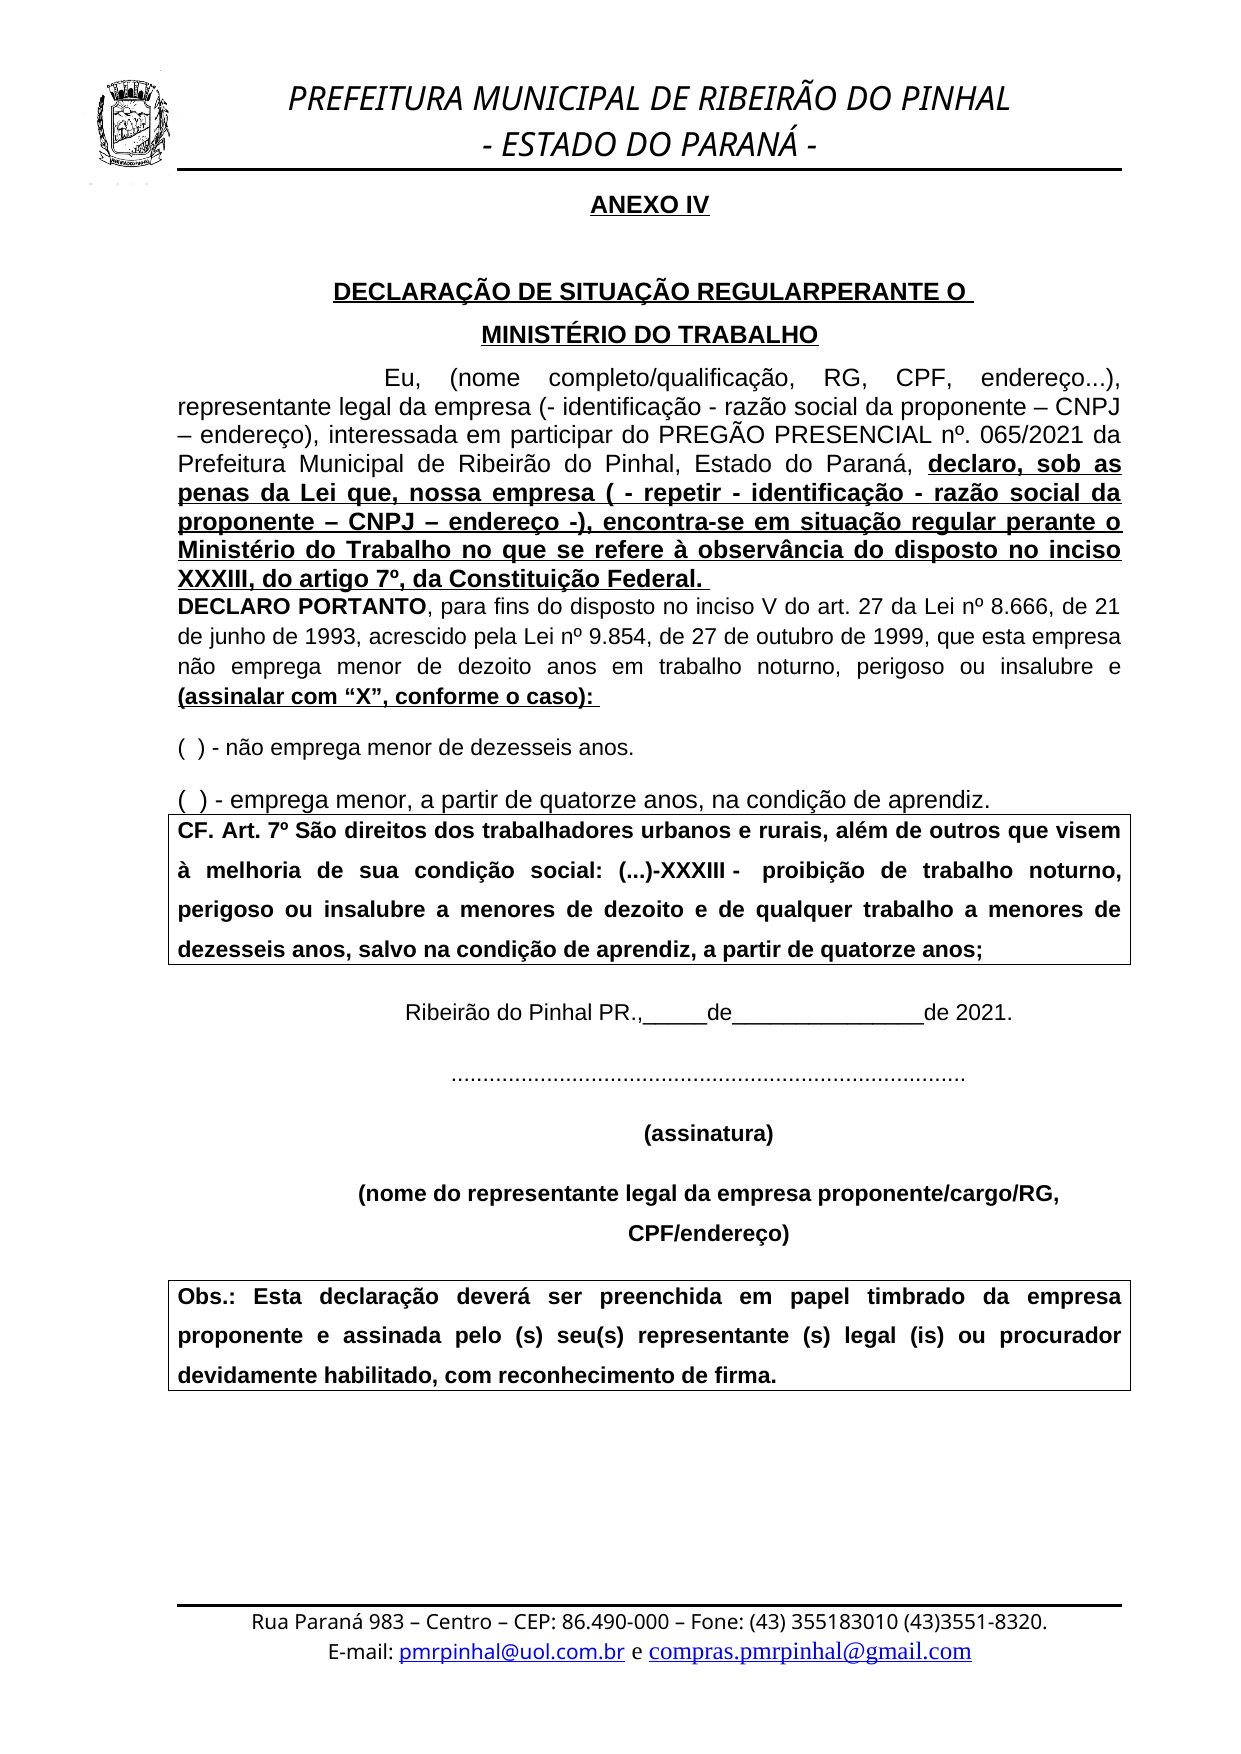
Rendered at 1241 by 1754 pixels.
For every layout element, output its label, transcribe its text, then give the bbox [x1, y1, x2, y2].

title MINISTÉRIO DO TRABALHO [177, 319, 1122, 348]
text Eu, (nome completo/qualificação, RG, CPF, endereço...), representante legal da empresa (- identificação - razão social da proponente – CNPJ – endereço), interessada em participar do PREGÃO PRESENCIAL nº. 065/2021 da Prefeitura Municipal de Ribeirão do Pinhal, Estado do Paraná, declaro, sob as penas da Lei que, nossa empresa ( - repetir - identificação - razão social da proponente – CNPJ – endereço -), encontra-se em situação regular perante o Ministério do Trabalho no que se refere à observância do disposto no inciso XXXIII, do artigo 7º, da Constituição Federal. [177, 363, 1122, 503]
text ( ) - emprega menor, a partir de quatorze anos, na condição de aprendiz. [177, 785, 1122, 814]
text CF. Art. 7º São direitos dos trabalhadores urbanos e rurais, além de outros que visem à melhoria de sua condição social: (...)-XXXIII - proibição de trabalho noturno, perigoso ou insalubre a menores de dezoito e de qualquer trabalho a menores de dezesseis anos, salvo na condição de aprendiz, a partir de quatorze anos; [169, 815, 1130, 964]
picture [83, 65, 186, 185]
text (nome do representante legal da empresa proponente/cargo/RG, CPF/endereço) [295, 1180, 1122, 1246]
text ( ) - não emprega menor de dezesseis anos. [177, 734, 1122, 761]
text ................................................................................. [295, 1059, 1122, 1086]
text (assinatura) [295, 1120, 1122, 1146]
text Obs.: Esta declaração deverá ser preenchida em papel timbrado da empresa proponente e assinada pelo (s) seu(s) representante (s) legal (is) ou procurador devidamente habilitado, com reconhecimento de firma. [169, 1281, 1130, 1390]
text Ribeirão do Pinhal PR.,_____de_______________de 2021. [295, 999, 1122, 1026]
title ANEXO IV [177, 190, 1122, 219]
title DECLARAÇÃO DE SITUAÇÃO REGULARPERANTE O [177, 276, 1122, 305]
text DECLARO PORTANTO, para fins do disposto no inciso V do art. 27 da Lei nº 8.666, de 21 de junho de 1993, acrescido pela Lei nº 9.854, de 27 de outubro de 1999, que esta empresa não emprega menor de dezoito anos em trabalho noturno, perigoso ou insalubre e (assinalar com “X”, conforme o caso): [177, 593, 1122, 710]
